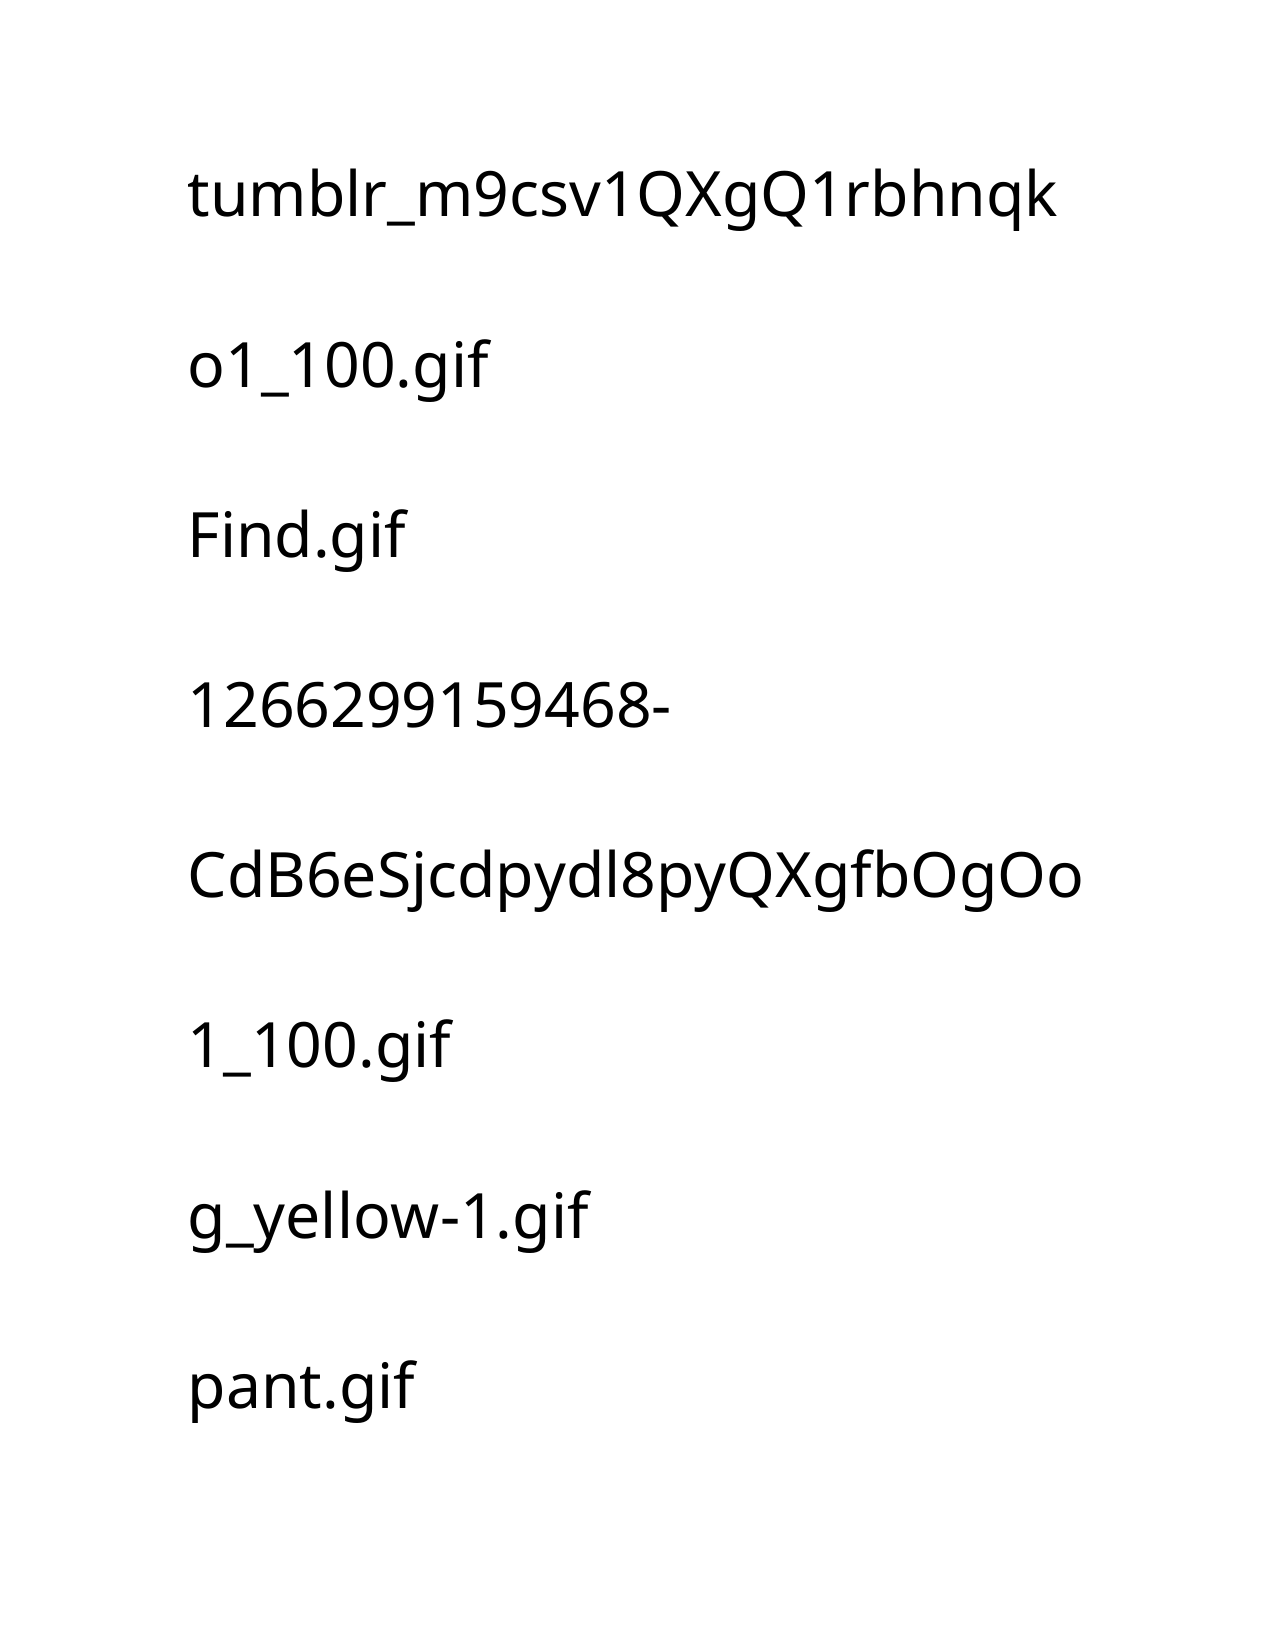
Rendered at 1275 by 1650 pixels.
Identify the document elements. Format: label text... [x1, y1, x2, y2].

text 1266299159468-CdB6eSjcdpydl8pyQXgfbOgOo1_100.gif [187, 661, 1087, 1086]
text tumblr_m9csv1QXgQ1rbhnqko1_100.gif [187, 150, 1087, 405]
text Find.gif [187, 490, 1087, 576]
text pant.gif [187, 1341, 1087, 1427]
text g_yellow-1.gif [187, 1171, 1087, 1256]
